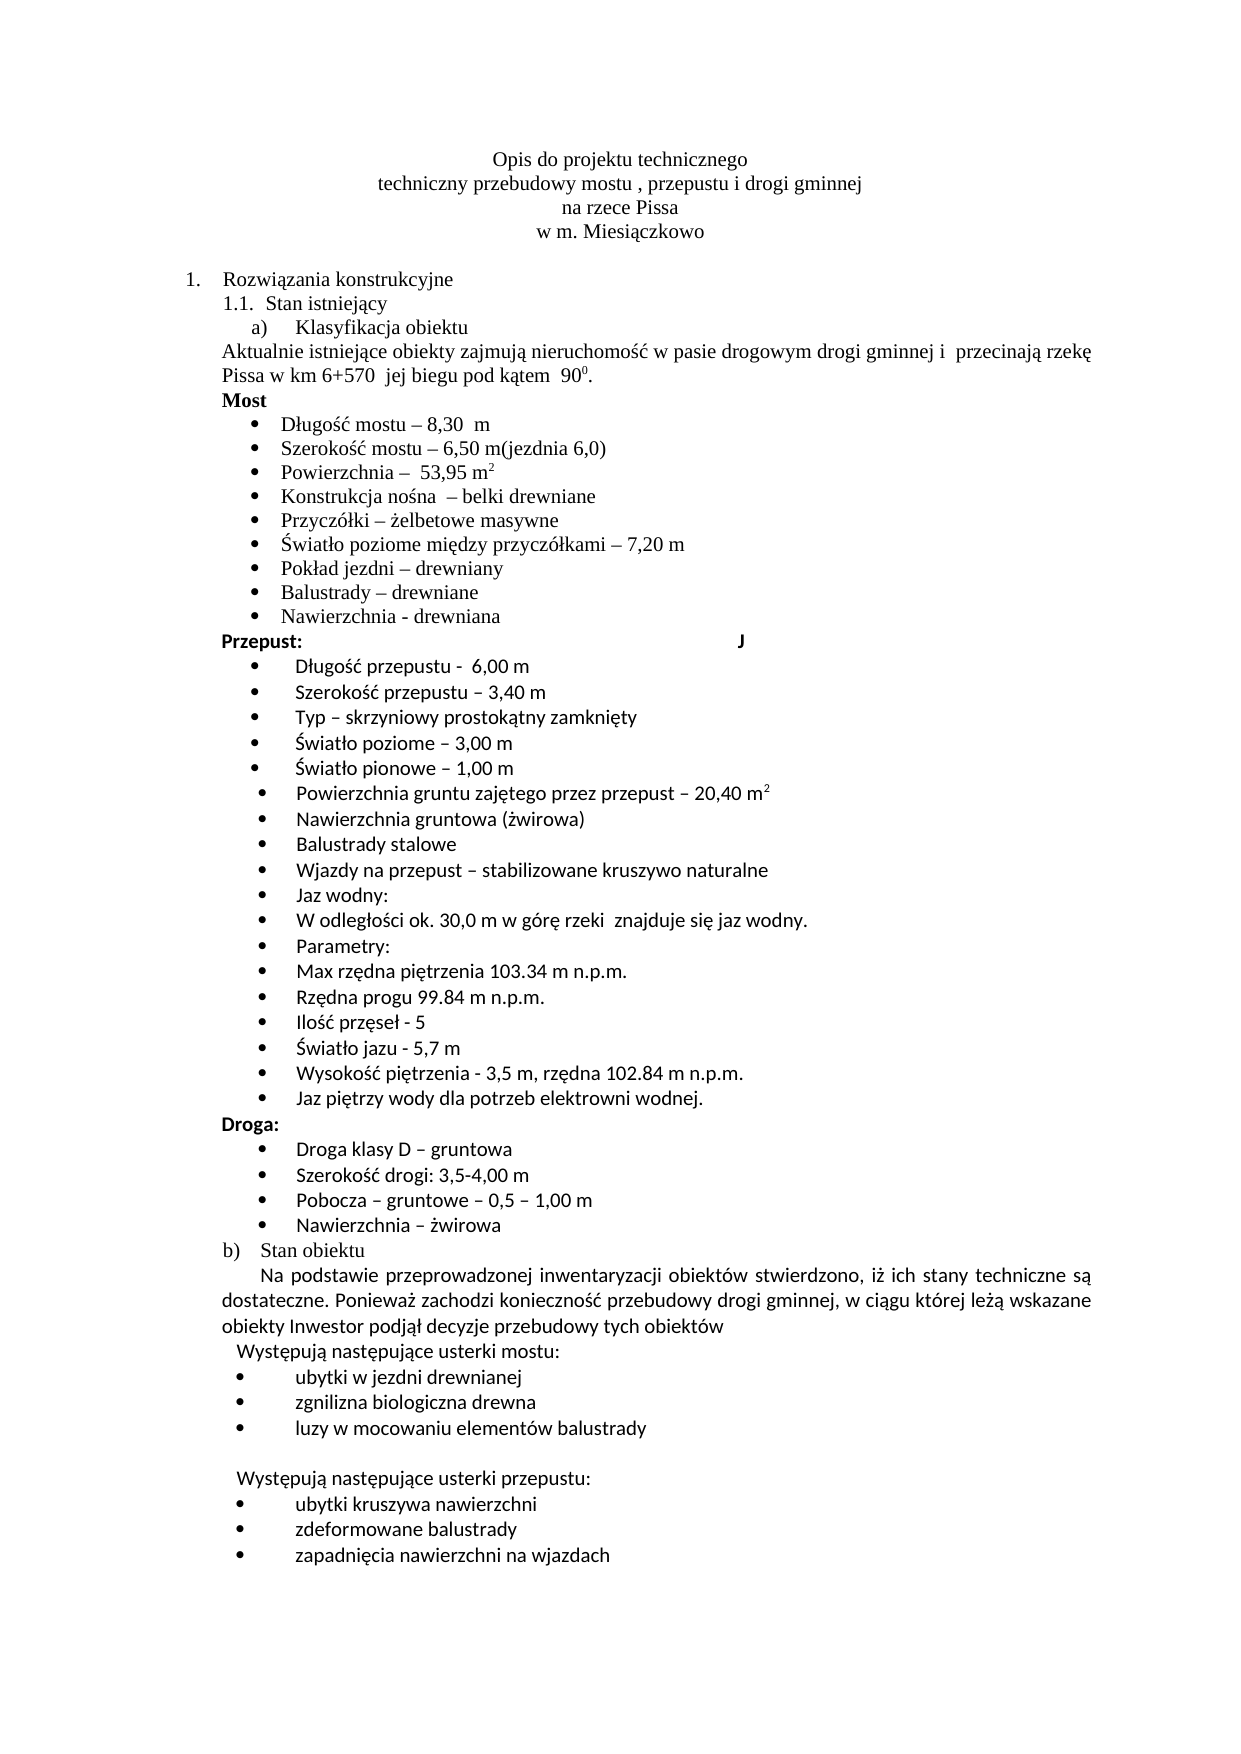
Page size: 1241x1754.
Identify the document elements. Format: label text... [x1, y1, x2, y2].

text Na podstawie przeprowadzonej inwentaryzacji obiektów stwierdzono, iż ich stany techniczne są dostateczne. Ponieważ zachodzi konieczność przebudowy drogi gminnej, w ciągu której leżą wskazane obiekty Inwestor podjął decyzje przebudowy tych obiektów [222, 1262, 1092, 1338]
list Powierzchnia gruntu zajętego przez przepust – 20,40 m2 [259, 781, 1092, 806]
list Balustrady stalowe [259, 831, 1092, 857]
list Światło poziome między przyczółkami – 7,20 m [251, 532, 1092, 556]
list Pokład jezdni – drewniany [251, 556, 1092, 580]
list luzy w mocowaniu elementów balustrady [222, 1415, 1092, 1440]
list Balustrady – drewniane [251, 580, 1092, 604]
list Rozwiązania konstrukcyjne [185, 267, 1092, 291]
text Droga: [148, 1111, 1092, 1136]
text na rzece Pissa [148, 195, 1092, 219]
text Opis do projektu technicznego [148, 147, 1092, 171]
list Droga klasy D – gruntowa [259, 1136, 1092, 1162]
list Stan obiektu [223, 1238, 1092, 1262]
text Występują następujące usterki mostu: [222, 1338, 1092, 1364]
list Jaz piętrzy wody dla potrzeb elektrowni wodnej. [259, 1086, 1092, 1111]
list zdeformowane balustrady [222, 1516, 1092, 1542]
list ubytki w jezdni drewnianej [222, 1364, 1092, 1389]
list ubytki kruszywa nawierzchni [222, 1491, 1092, 1516]
text Aktualnie istniejące obiekty zajmują nieruchomość w pasie drogowym drogi gminnej i przecinają rzekę Pissa w km 6+570 jej biegu pod kątem 900. [221, 339, 1092, 387]
list Szerokość drogi: 3,5-4,00 m [259, 1162, 1092, 1187]
list Wysokość piętrzenia - 3,5 m, rzędna 102.84 m n.p.m. [259, 1060, 1092, 1086]
list Stan istniejący [223, 291, 1092, 315]
list zapadnięcia nawierzchni na wjazdach [222, 1542, 1092, 1567]
text w m. Miesiączkowo [148, 219, 1092, 243]
list Wjazdy na przepust – stabilizowane kruszywo naturalne [259, 857, 1092, 882]
list Pobocza – gruntowe – 0,5 – 1,00 m [259, 1187, 1092, 1213]
list Światło pionowe – 1,00 m [251, 755, 1092, 781]
list Szerokość mostu – 6,50 m(jezdnia 6,0) [251, 436, 1092, 460]
list Światło jazu - 5,7 m [259, 1035, 1092, 1060]
list Światło poziome – 3,00 m [251, 730, 1092, 755]
list Szerokość przepustu – 3,40 m [251, 679, 1092, 704]
list Klasyfikacja obiektu [251, 315, 1092, 339]
list Przyczółki – żelbetowe masywne [251, 508, 1092, 532]
text Przepust: J [148, 628, 1092, 653]
list Długość przepustu - 6,00 m [251, 653, 1092, 679]
list Ilość przęseł - 5 [259, 1009, 1092, 1035]
list Max rzędna piętrzenia 103.34 m n.p.m. [259, 958, 1092, 984]
list Parametry: [259, 933, 1092, 958]
list Rzędna progu 99.84 m n.p.m. [259, 984, 1092, 1009]
list Nawierzchnia gruntowa (żwirowa) [259, 806, 1092, 831]
list Konstrukcja nośna – belki drewniane [251, 484, 1092, 508]
list W odległości ok. 30,0 m w górę rzeki znajduje się jaz wodny. [259, 908, 1092, 933]
list Nawierzchnia - drewniana [251, 604, 1092, 628]
list Powierzchnia – 53,95 m2 [251, 460, 1092, 484]
text techniczny przebudowy mostu , przepustu i drogi gminnej [148, 171, 1092, 195]
list zgnilizna biologiczna drewna [222, 1389, 1092, 1415]
list Jaz wodny: [259, 882, 1092, 908]
list Nawierzchnia – żwirowa [259, 1213, 1092, 1238]
list Typ – skrzyniowy prostokątny zamknięty [251, 704, 1092, 730]
text Występują następujące usterki przepustu: [222, 1466, 1092, 1491]
text Most [148, 387, 1092, 412]
list Długość mostu – 8,30 m [251, 412, 1092, 436]
